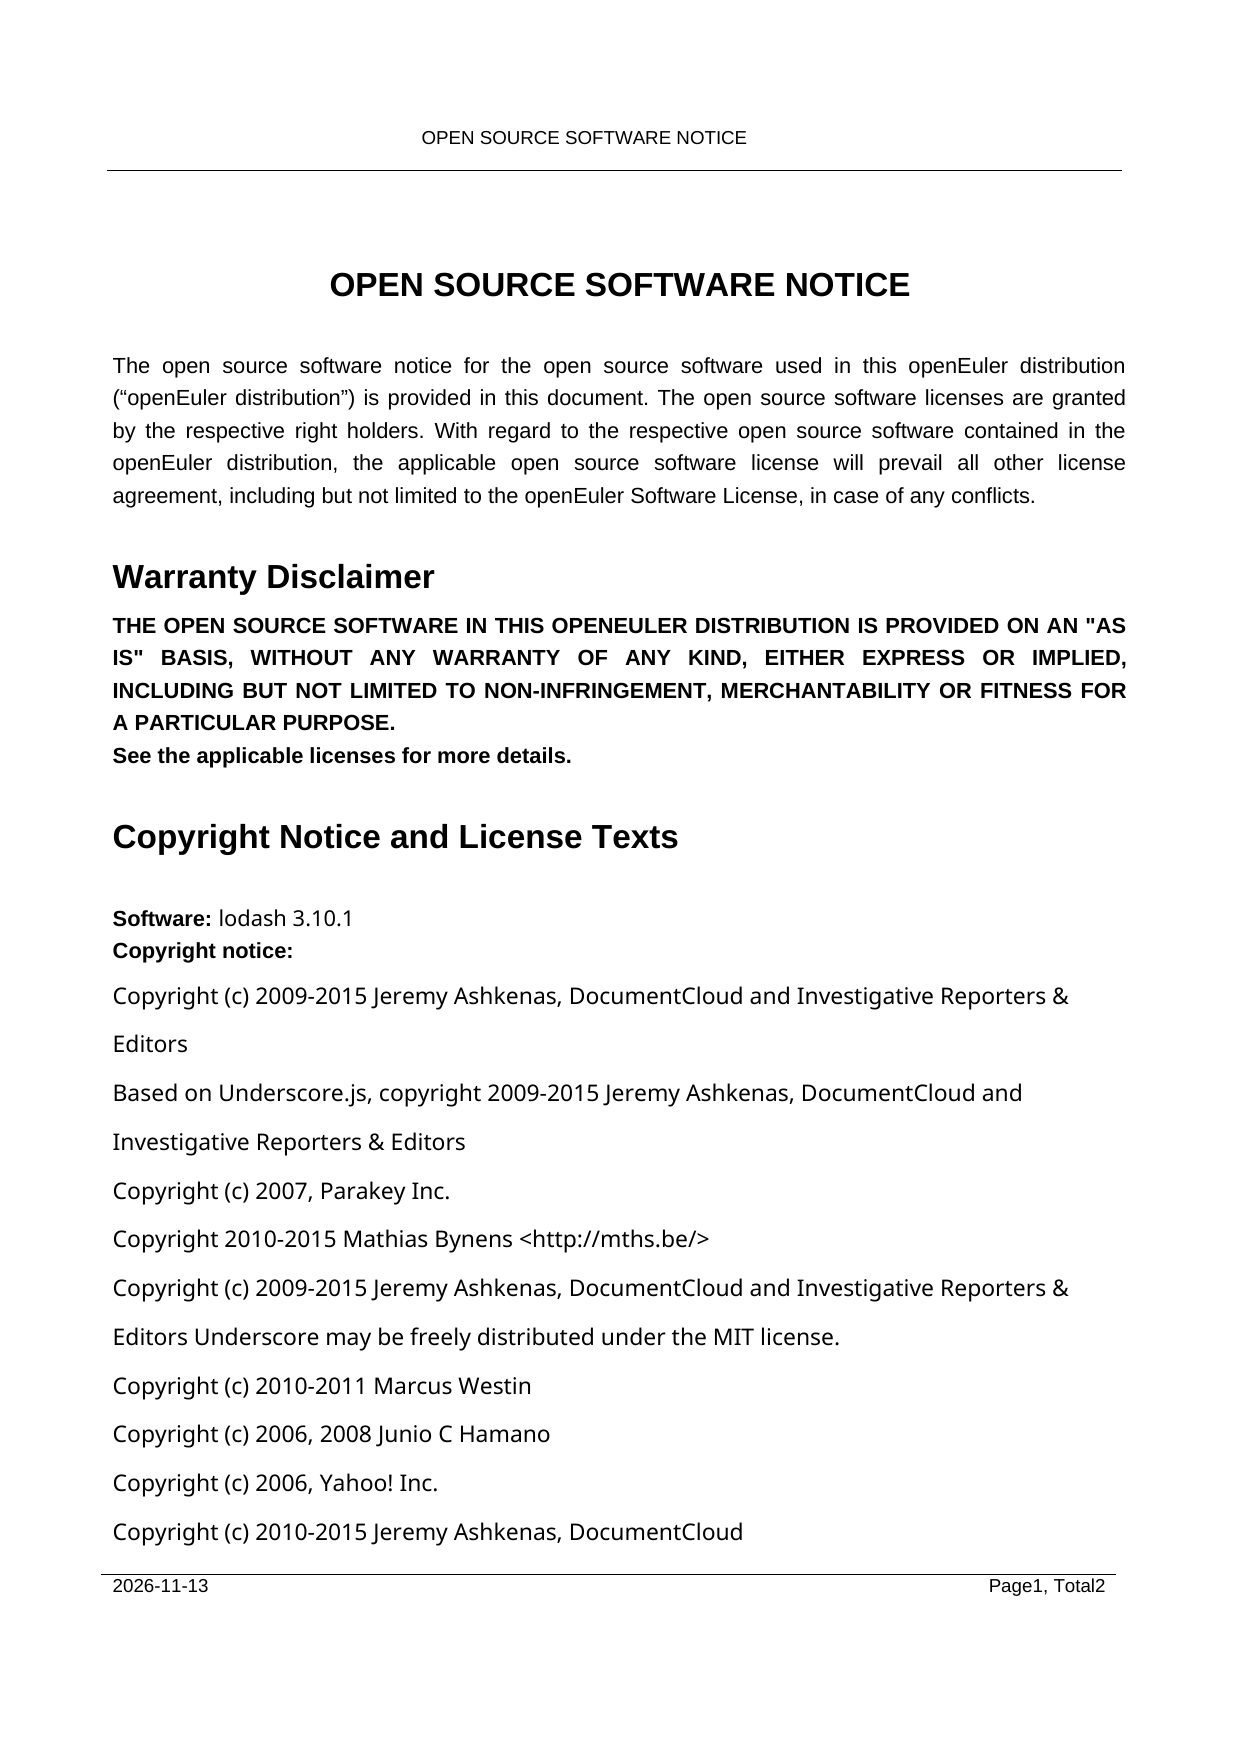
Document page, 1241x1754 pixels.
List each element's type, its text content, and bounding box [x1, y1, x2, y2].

text OPEN SOURCE SOFTWARE NOTICE [112, 251, 1128, 316]
text Copyright Notice and License Texts [112, 804, 1128, 869]
text Software: lodash 3.10.1 [112, 901, 1128, 934]
text Copyright notice: [112, 934, 1128, 966]
text THE OPEN SOURCE SOFTWARE IN THIS OPENEULER DISTRIBUTION IS PROVIDED ON AN "AS IS" BASIS, WITHOUT ANY WARRANTY OF ANY KIND, EITHER EXPRESS OR IMPLIED, INCLUDING BUT NOT LIMITED TO NON-INFRINGEMENT, MERCHANTABILITY OR FITNESS FOR A PARTICULAR PURPOSE. See the applicable licenses for more details. [112, 609, 1128, 771]
text The open source software notice for the open source software used in this openEuler distribution (“openEuler distribution”) is provided in this document. The open source software licenses are granted by the respective right holders. With regard to the respective open source software contained in the openEuler distribution, the applicable open source software license will prevail all other license agreement, including but not limited to the openEuler Software License, in case of any conflicts. [112, 349, 1128, 511]
text Warranty Disclaimer [112, 544, 1128, 609]
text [112, 979, 1128, 1548]
